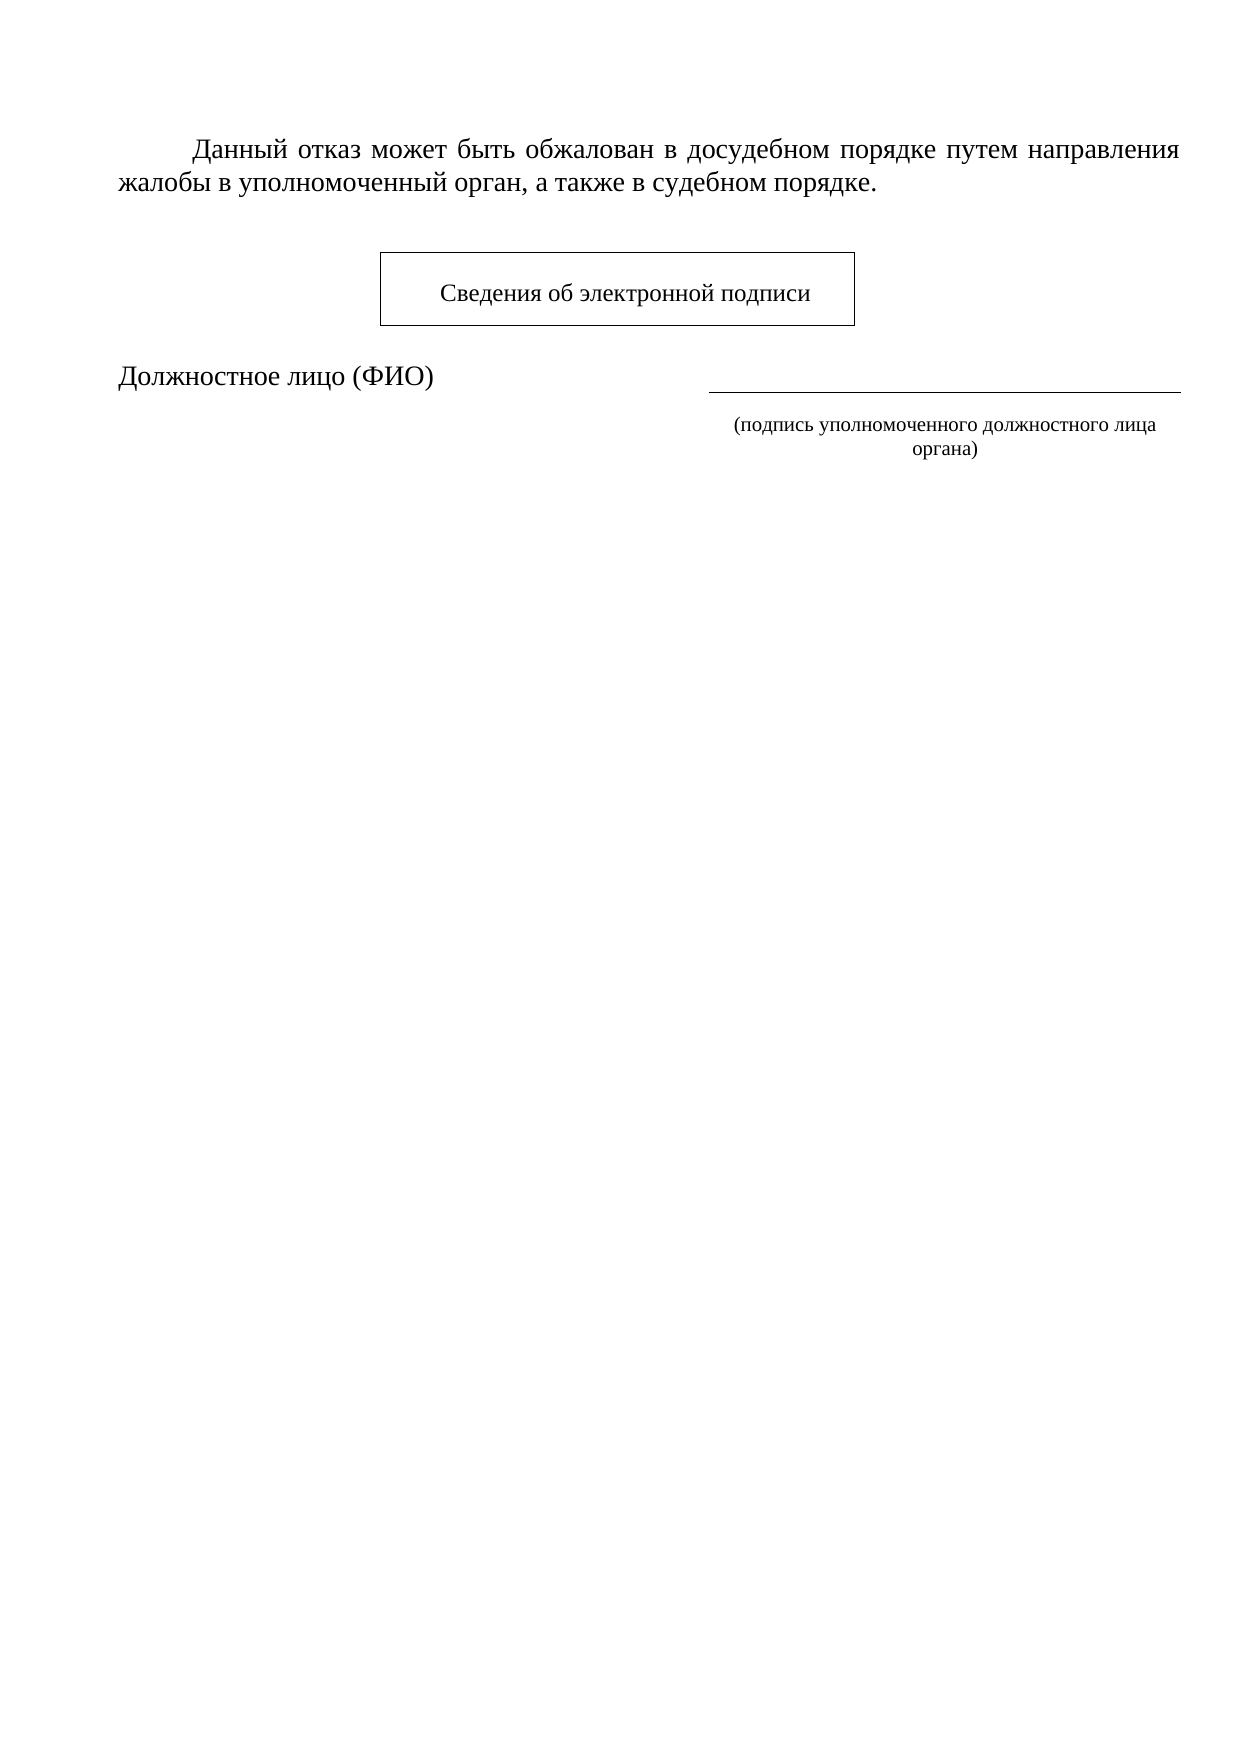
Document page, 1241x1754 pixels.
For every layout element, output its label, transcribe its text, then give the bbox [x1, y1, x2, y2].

text (подпись уполномоченного должностного лица органа) [709, 393, 1181, 459]
text Данный отказ может быть обжалован в досудебном порядке путем направления жалобы в уполномоченный орган, а также в судебном порядке. [118, 132, 1181, 197]
text Должностное лицо (ФИО) [118, 359, 1181, 392]
